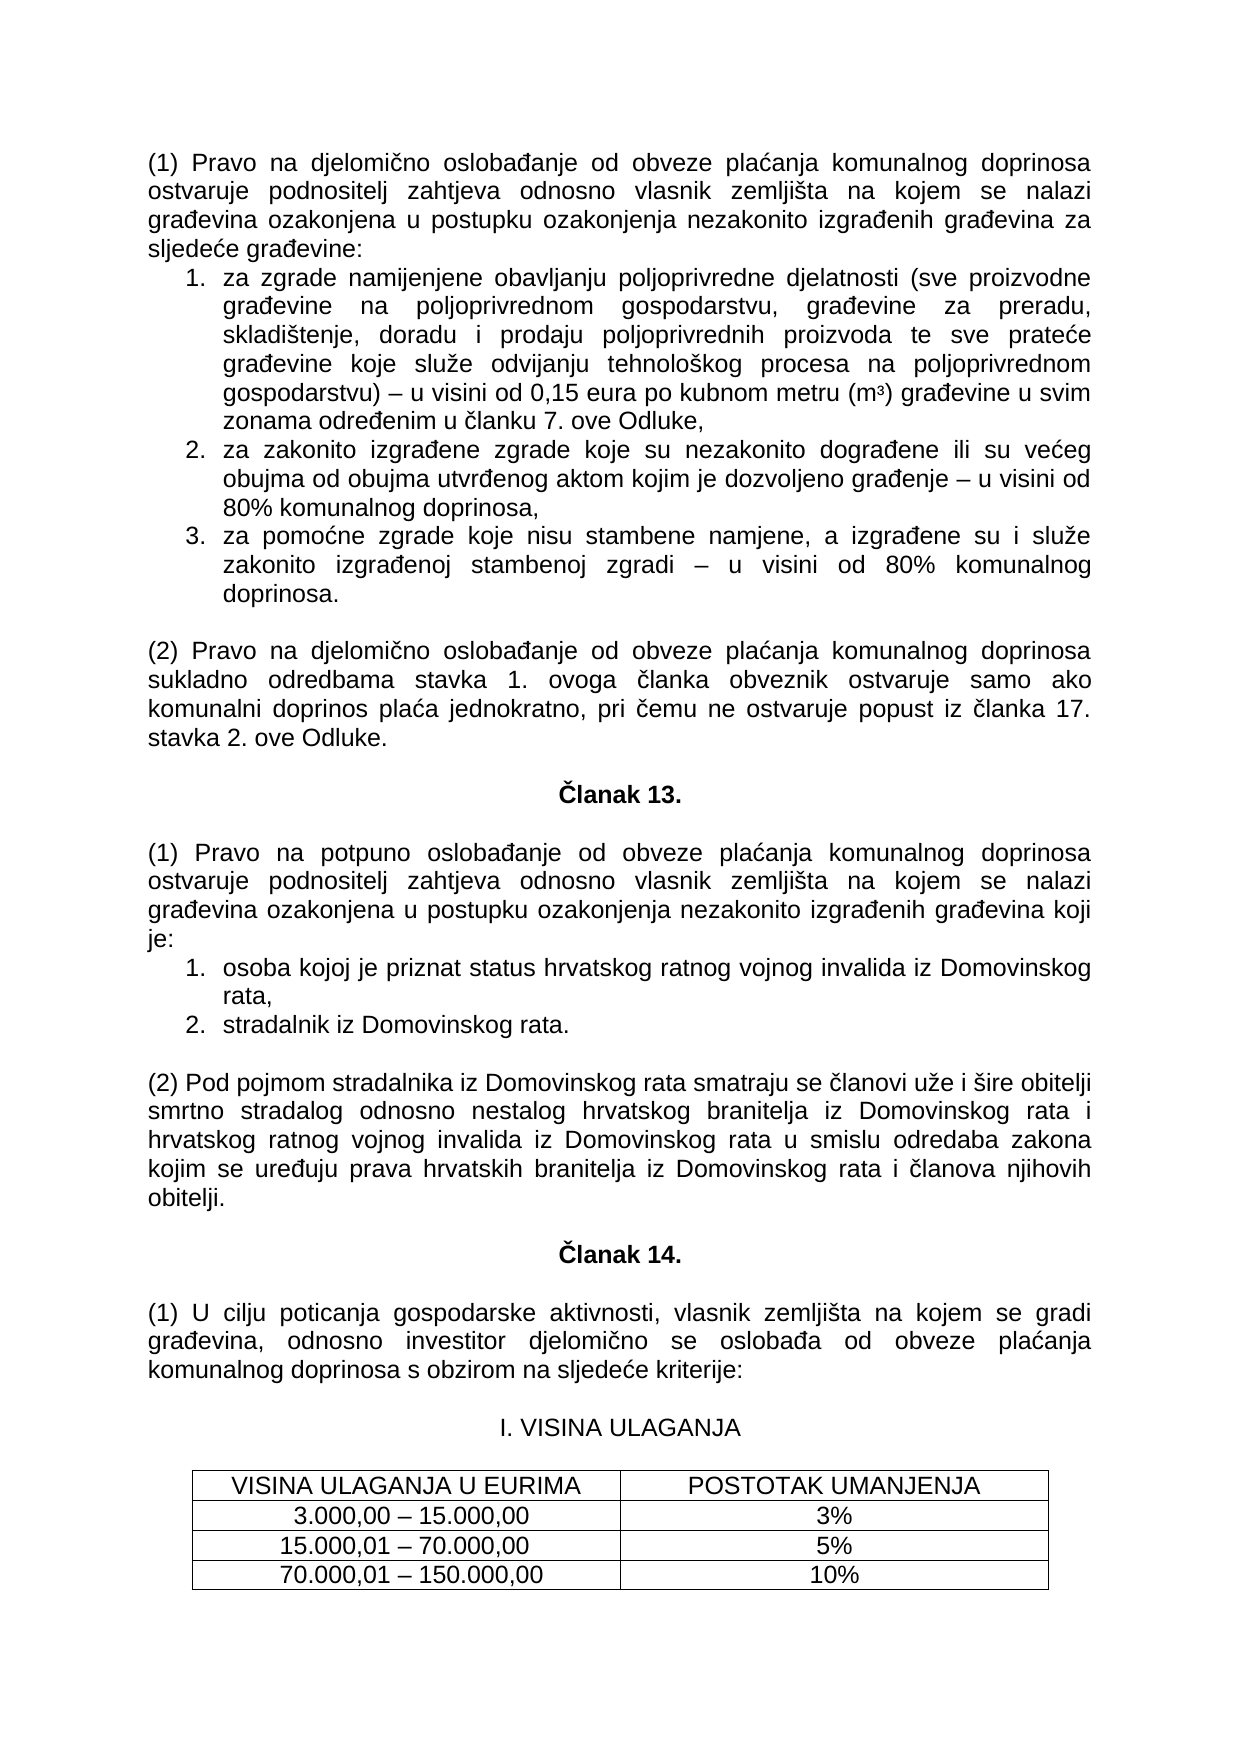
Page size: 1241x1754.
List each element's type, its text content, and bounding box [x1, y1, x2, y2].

list za pomoćne zgrade koje nisu stambene namjene, a izgrađene su i služe zakonito izgrađenoj stambenoj zgradi – u visini od 80% komunalnog doprinosa. [185, 521, 1093, 608]
text (1) Pravo na djelomično oslobađanje od obveze plaćanja komunalnog doprinosa ostvaruje podnositelj zahtjeva odnosno vlasnik zemljišta na kojem se nalazi građevina ozakonjena u postupku ozakonjenja nezakonito izgrađenih građevina za sljedeće građevine: [148, 148, 1093, 263]
text (1) U cilju poticanja gospodarske aktivnosti, vlasnik zemljišta na kojem se gradi građevina, odnosno investitor djelomično se oslobađa od obveze plaćanja komunalnog doprinosa s obzirom na sljedeće kriterije: [148, 1298, 1093, 1384]
text I. VISINA ULAGANJA [148, 1413, 1093, 1441]
table_cell 3% [621, 1501, 1048, 1530]
text Članak 14. [148, 1240, 1093, 1269]
list stradalnik iz Domovinskog rata. [185, 1010, 1093, 1039]
table_header VISINA ULAGANJA U EURIMA [193, 1471, 620, 1500]
table_cell 5% [621, 1531, 1048, 1559]
table_header POSTOTAK UMANJENJA [621, 1471, 1048, 1500]
text (2) Pravo na djelomično oslobađanje od obveze plaćanja komunalnog doprinosa sukladno odredbama stavka 1. ovoga članka obveznik ostvaruje samo ako komunalni doprinos plaća jednokratno, pri čemu ne ostvaruje popust iz članka 17. stavka 2. ove Odluke. [148, 636, 1093, 751]
table_cell 3.000,00 – 15.000,00 [193, 1501, 620, 1530]
list za zgrade namijenjene obavljanju poljoprivredne djelatnosti (sve proizvodne građevine na poljoprivrednom gospodarstvu, građevine za preradu, skladištenje, doradu i prodaju poljoprivrednih proizvoda te sve prateće građevine koje služe odvijanju tehnološkog procesa na poljoprivrednom gospodarstvu) – u visini od 0,15 eura po kubnom metru (mᶟ) građevine u svim zonama određenim u članku 7. ove Odluke, [185, 263, 1093, 435]
text Članak 13. [148, 780, 1093, 809]
table_cell 70.000,01 – 150.000,00 [193, 1561, 620, 1589]
text (2) Pod pojmom stradalnika iz Domovinskog rata smatraju se članovi uže i šire obitelji smrtno stradalog odnosno nestalog hrvatskog branitelja iz Domovinskog rata i hrvatskog ratnog vojnog invalida iz Domovinskog rata u smislu odredaba zakona kojim se uređuju prava hrvatskih branitelja iz Domovinskog rata i članova njihovih obitelji. [148, 1068, 1093, 1211]
text (1) Pravo na potpuno oslobađanje od obveze plaćanja komunalnog doprinosa ostvaruje podnositelj zahtjeva odnosno vlasnik zemljišta na kojem se nalazi građevina ozakonjena u postupku ozakonjenja nezakonito izgrađenih građevina koji je: [148, 838, 1093, 953]
table_cell 10% [621, 1561, 1048, 1589]
list za zakonito izgrađene zgrade koje su nezakonito dograđene ili su većeg obujma od obujma utvrđenog aktom kojim je dozvoljeno građenje – u visini od 80% komunalnog doprinosa, [185, 435, 1093, 521]
table_cell 15.000,01 – 70.000,00 [193, 1531, 620, 1559]
list osoba kojoj je priznat status hrvatskog ratnog vojnog invalida iz Domovinskog rata, [185, 953, 1093, 1010]
